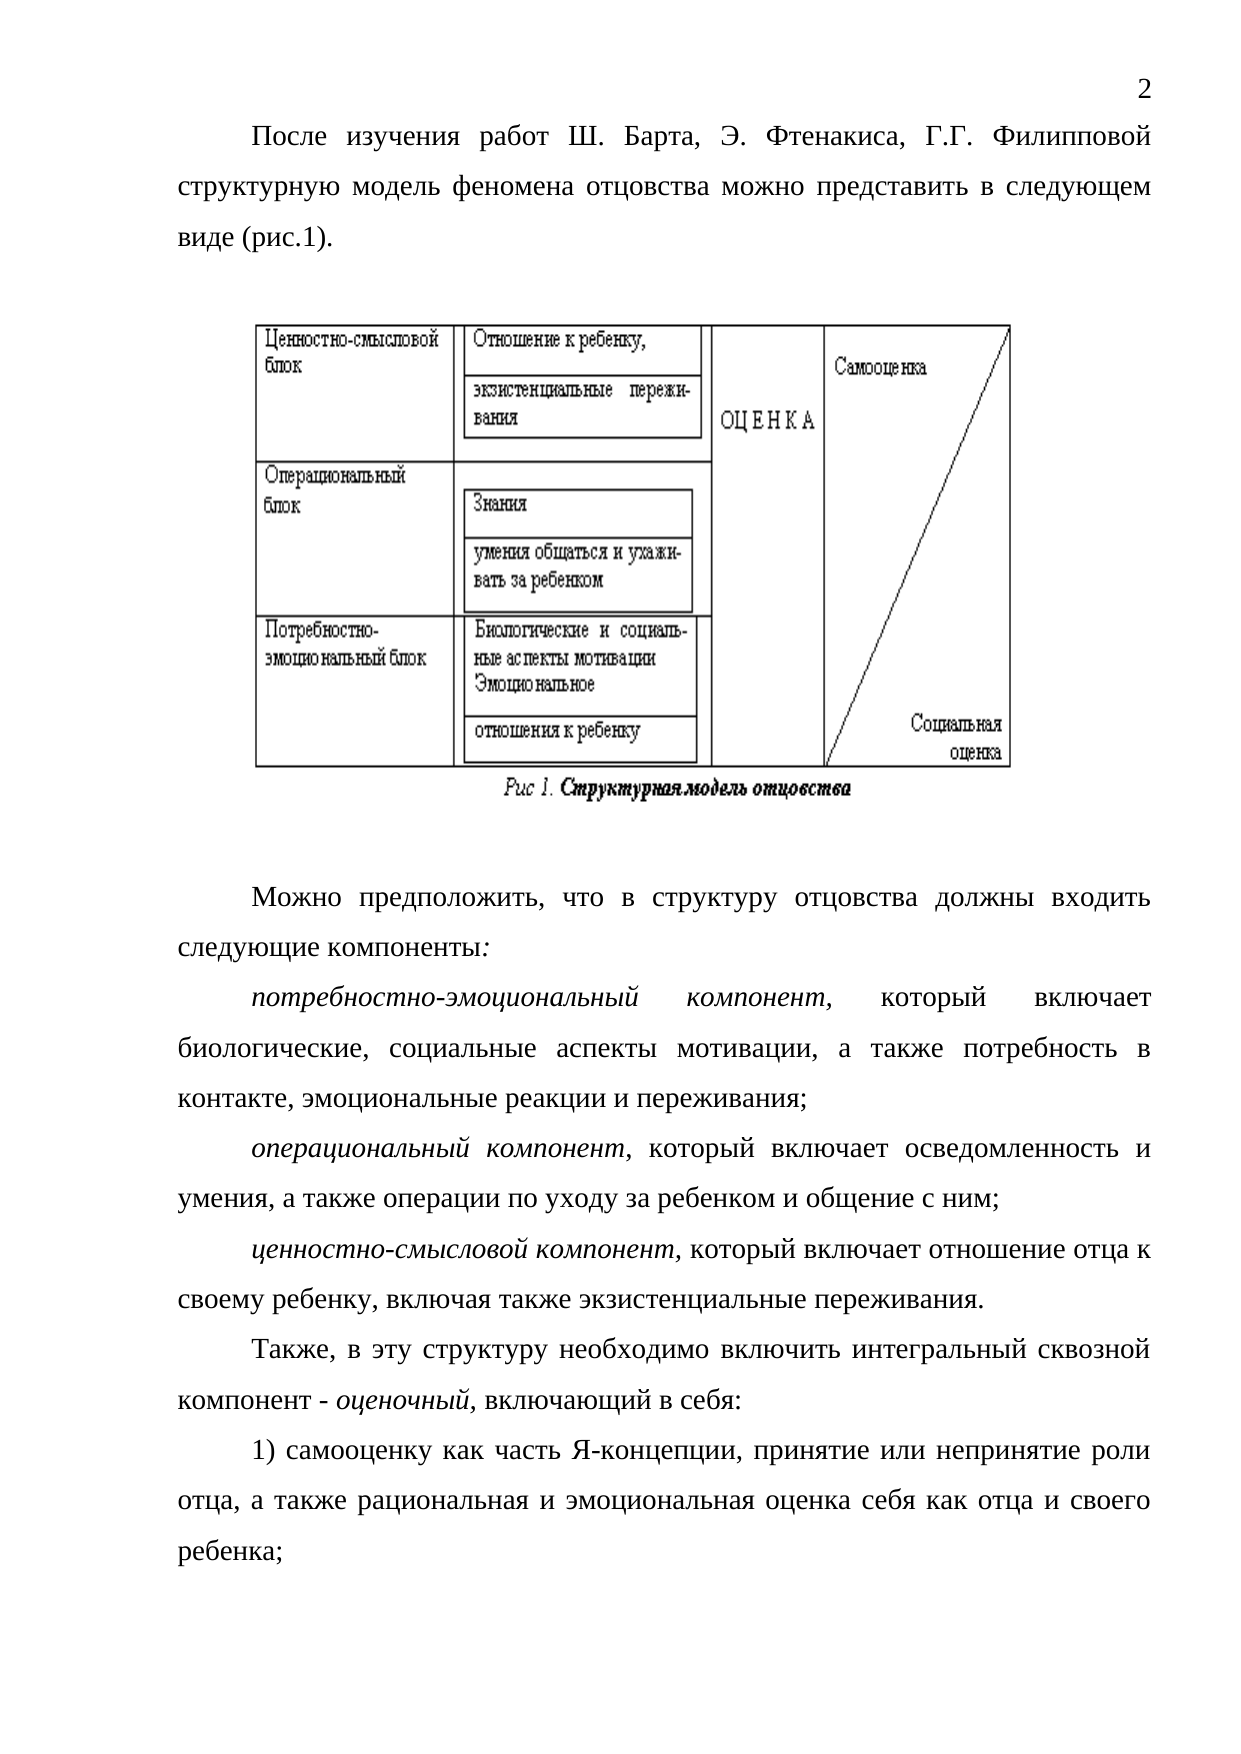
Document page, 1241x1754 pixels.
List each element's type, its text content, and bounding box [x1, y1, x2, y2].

text 1) самооценку как часть Я-концепции, принятие или непринятие роли отца, а также рациональная и эмоциональная оценка себя как отца и своего ребенка; [177, 1432, 1152, 1566]
picture [251, 319, 1020, 812]
text операциональный компонент, который включает осведомленность и умения, а также операции по уходу за ребенком и общение с ним; [177, 1130, 1152, 1214]
text Можно предположить, что в структуру отцовства должны входить следующие компоненты: [177, 879, 1152, 963]
text Также, в эту структуру необходимо включить интегральный сквозной компонент - оценочный, включающий в себя: [177, 1332, 1152, 1415]
text После изучения работ Ш. Барта, Э. Фтенакиса, Г.Г. Филипповой структурную модель феномена отцовства можно представить в следующем виде (рис.1). [177, 118, 1152, 252]
text ценностно-смысловой компонент, который включает отношение отца к своему ребенку, включая также экзистенциальные переживания. [177, 1231, 1152, 1315]
text потребностно-эмоциональный компонент, который включает биологические, социальные аспекты мотивации, а также потребность в контакте, эмоциональные реакции и переживания; [177, 979, 1152, 1113]
